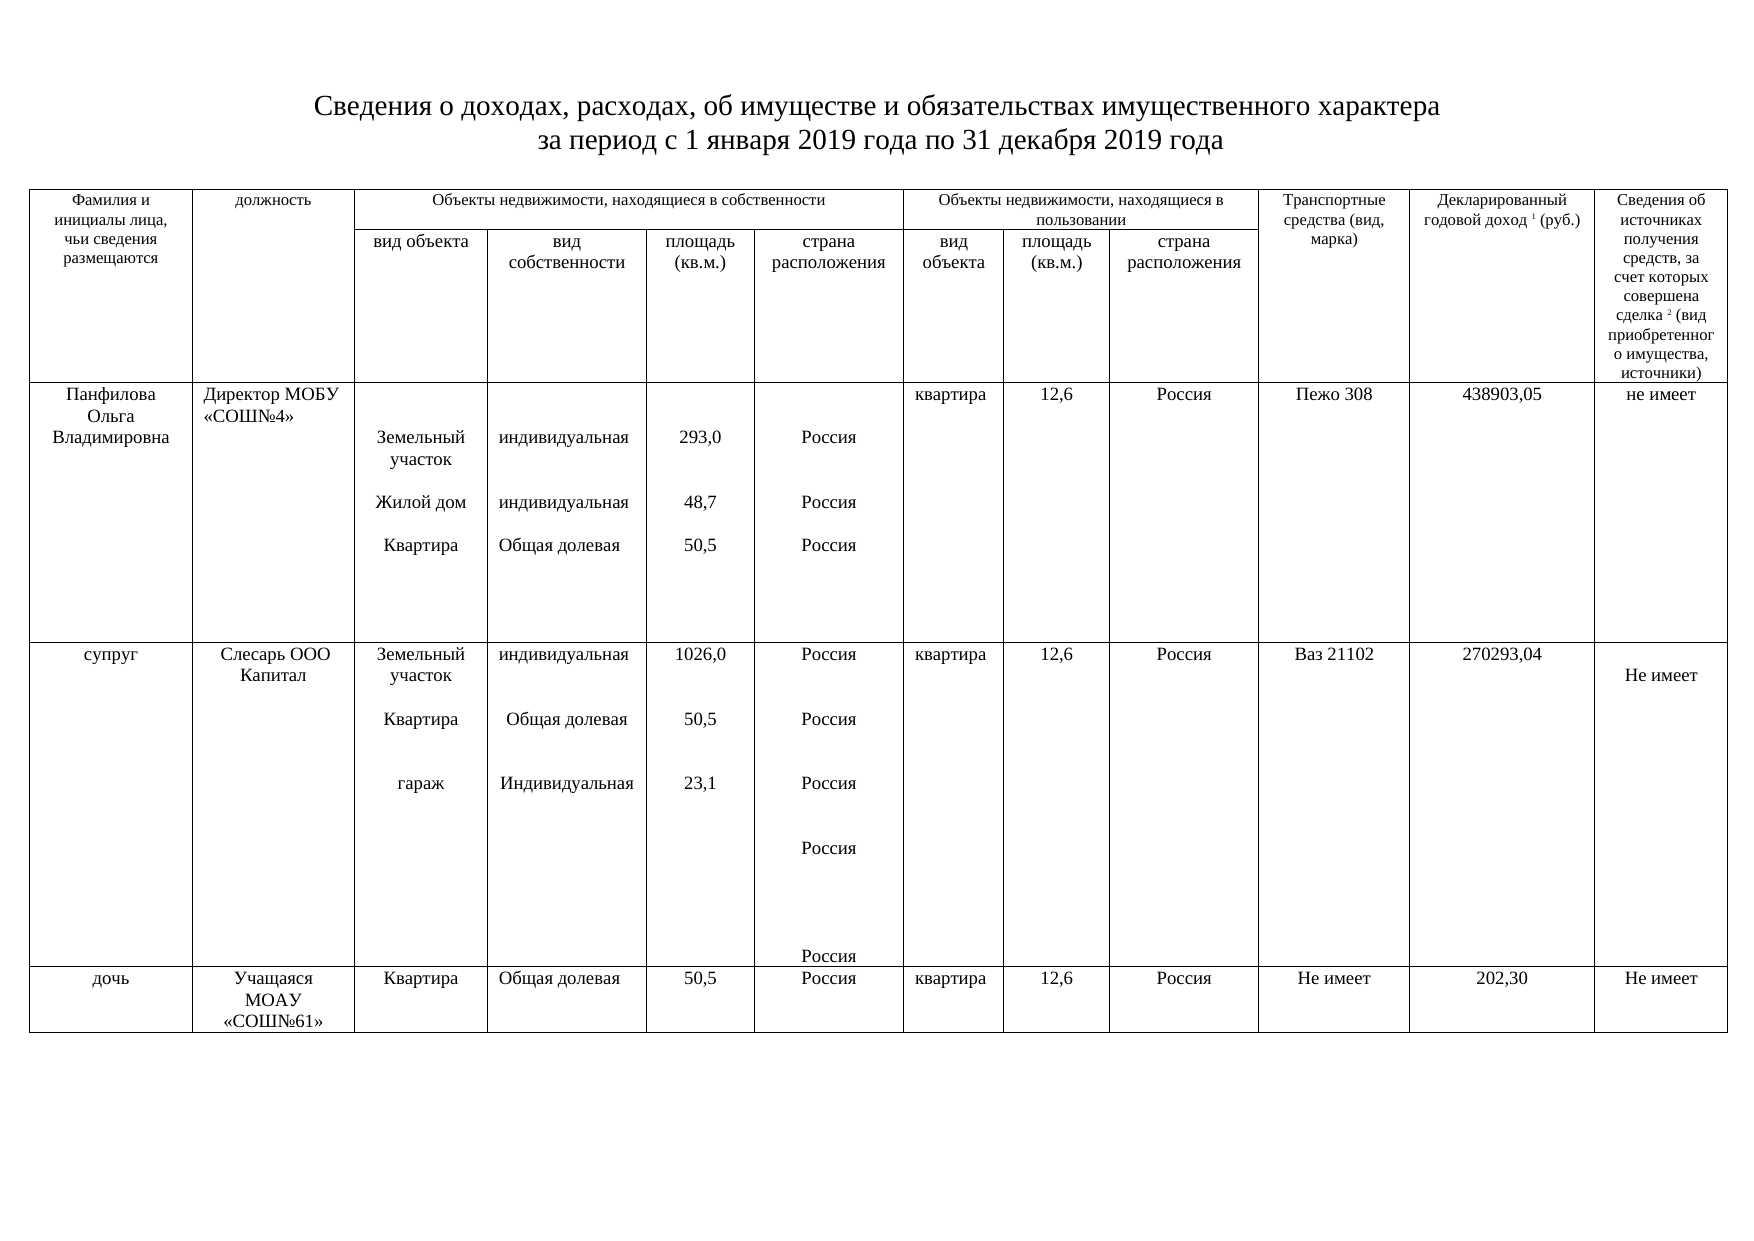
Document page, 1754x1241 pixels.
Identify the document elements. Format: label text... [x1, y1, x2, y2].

table_cell Россия [755, 967, 903, 1032]
table_cell Россия [1110, 643, 1258, 966]
table_cell 12,6 [1004, 643, 1109, 966]
table_cell Слесарь ООО Капитал [193, 643, 354, 966]
table_cell вид объекта [904, 230, 1003, 382]
table_cell Учащаяся МОАУ «СОШ№61» [193, 967, 354, 1032]
table_header Объекты недвижимости, находящиеся в собственности [355, 190, 903, 228]
table_cell квартира [904, 967, 1003, 1032]
table_cell Квартира [355, 967, 487, 1032]
table_header должность [193, 190, 354, 382]
table_cell Не имеет [1595, 967, 1727, 1032]
table_cell страна расположения [1110, 230, 1258, 382]
text за период с 1 января 2019 года по 31 декабря 2019 года [118, 122, 1636, 156]
table_cell 12,6 [1004, 967, 1109, 1032]
table_cell Россия [1110, 383, 1258, 642]
table_cell вид собственности [488, 230, 646, 382]
table_cell Россия Россия Россия [755, 383, 903, 642]
table_cell страна расположения [755, 230, 903, 382]
table_cell квартира [904, 643, 1003, 966]
table_cell 293,0 48,7 50,5 [647, 383, 754, 642]
table_header Транспортные средства (вид, марка) [1259, 190, 1409, 382]
table_cell Земельный участок Квартира гараж [355, 643, 487, 966]
table_header Декларированный годовой доход 1 (руб.) [1410, 190, 1594, 382]
table_header Фамилия и инициалы лица, чьи сведения размещаются [30, 190, 192, 382]
table_cell Пежо 308 [1259, 383, 1409, 642]
table_cell индивидуальная индивидуальная Общая долевая [488, 383, 646, 642]
table_cell Ваз 21102 [1259, 643, 1409, 966]
table_cell Панфилова Ольга Владимировна [30, 383, 192, 642]
table_cell индивидуальная Общая долевая Индивидуальная [488, 643, 646, 966]
table_cell 50,5 [647, 967, 754, 1032]
table_header Объекты недвижимости, находящиеся в пользовании [904, 190, 1258, 228]
table_cell 438903,05 [1410, 383, 1594, 642]
table_cell дочь [30, 967, 192, 1032]
table_cell Россия Россия Россия Россия Россия [755, 643, 903, 966]
table_cell Не имеет [1595, 643, 1727, 966]
table_cell 270293,04 [1410, 643, 1594, 966]
table_header Сведения об источниках получения средств, за счет которых совершена сделка 2 (вид приобретенного имущества, источники) [1595, 190, 1727, 382]
table_cell 12,6 [1004, 383, 1109, 642]
table_cell площадь (кв.м.) [647, 230, 754, 382]
table_cell супруг [30, 643, 192, 966]
table_cell квартира [904, 383, 1003, 642]
table_cell Россия [1110, 967, 1258, 1032]
text Сведения о доходах, расходах, об имуществе и обязательствах имущественного характера [118, 88, 1636, 122]
table_cell вид объекта [355, 230, 487, 382]
table_cell 1026,0 50,5 23,1 [647, 643, 754, 966]
table_cell Общая долевая [488, 967, 646, 1032]
table_cell Директор МОБУ «СОШ№4» [193, 383, 354, 642]
table_cell Не имеет [1259, 967, 1409, 1032]
table_cell площадь (кв.м.) [1004, 230, 1109, 382]
table_cell не имеет [1595, 383, 1727, 642]
table_cell 202,30 [1410, 967, 1594, 1032]
table_cell Земельный участок Жилой дом Квартира [355, 383, 487, 642]
